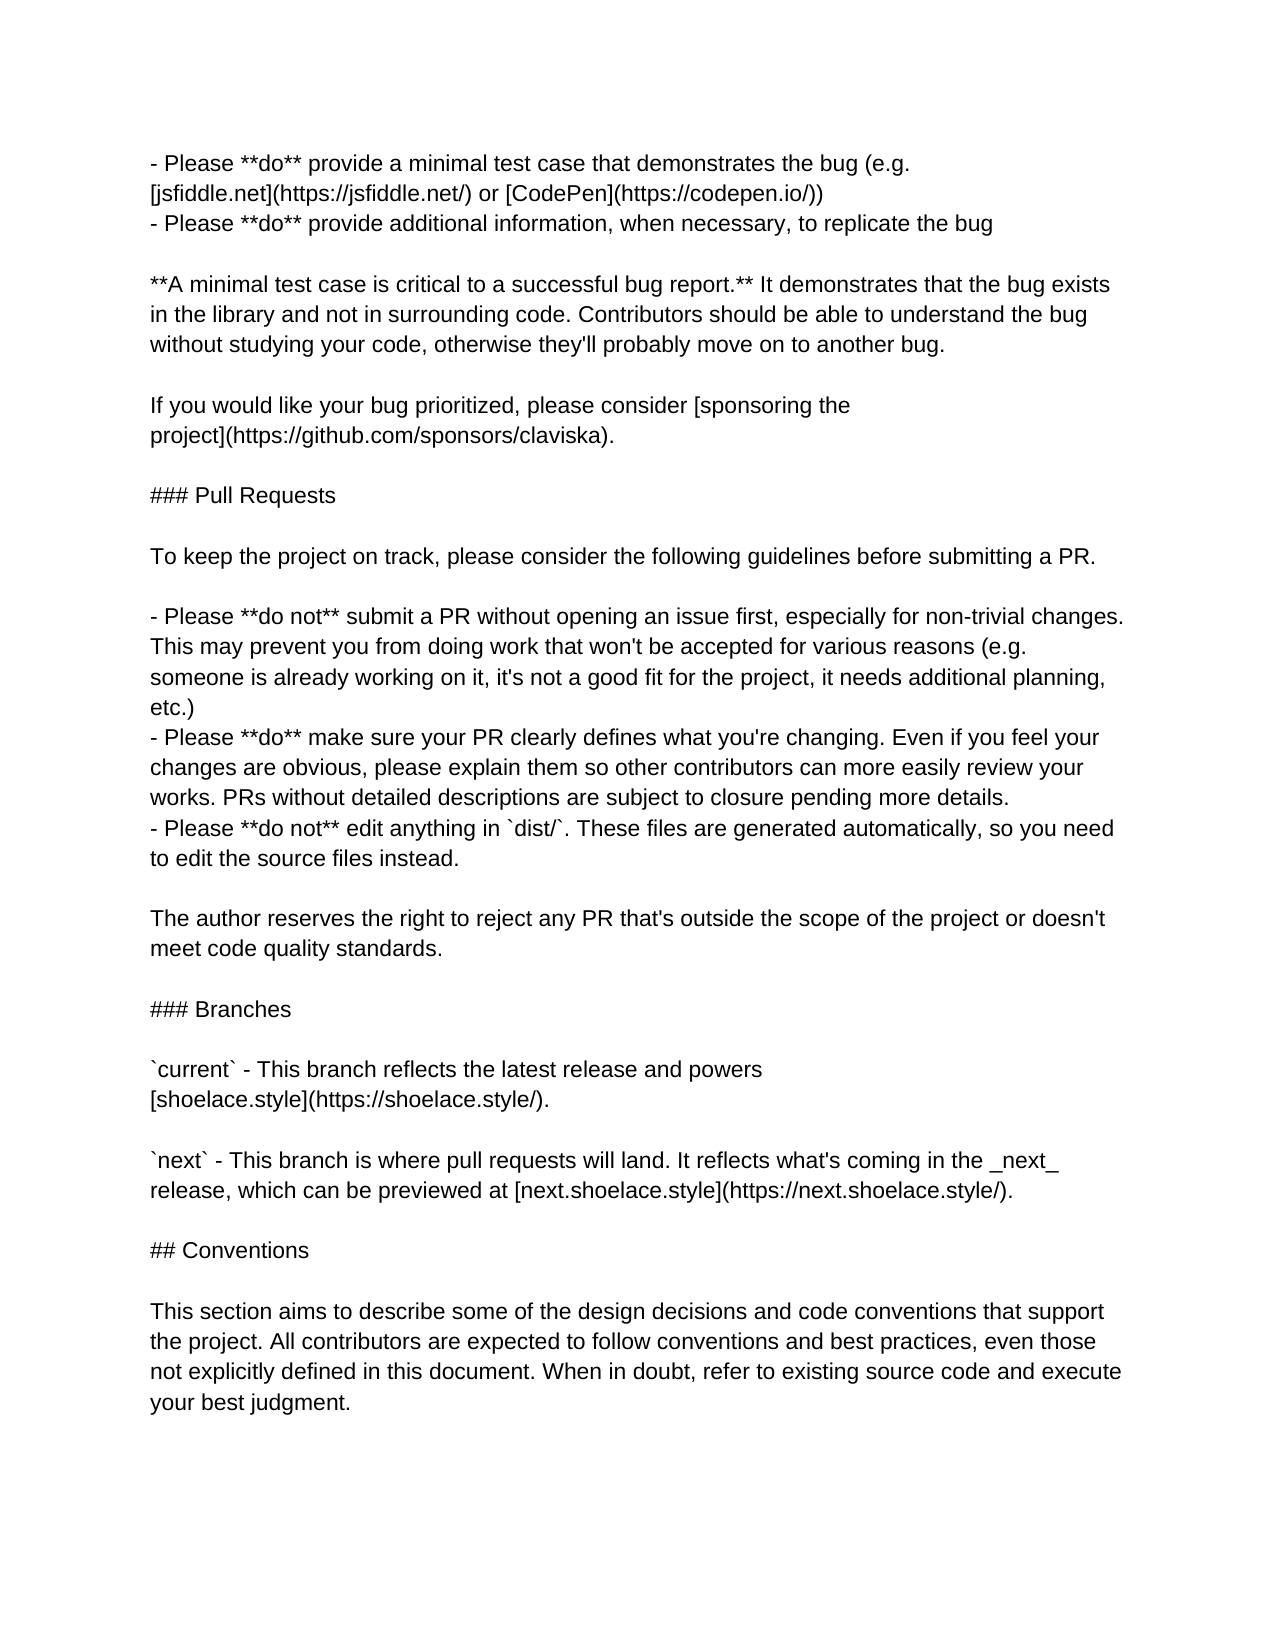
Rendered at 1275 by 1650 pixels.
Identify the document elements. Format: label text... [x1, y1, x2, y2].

text The author reserves the right to reject any PR that's outside the scope of the project or doesn't meet code quality standards. [150, 905, 1125, 962]
text To keep the project on track, please consider the following guidelines before submitting a PR. [150, 543, 1125, 569]
text `next` - This branch is where pull requests will land. It reflects what's coming in the _next_ release, which can be previewed at [next.shoelace.style](https://next.shoelace.style/). [150, 1147, 1125, 1203]
text - Please **do not** edit anything in `dist/`. These files are generated automatically, so you need to edit the source files instead. [150, 814, 1125, 871]
text ### Branches [150, 996, 1125, 1022]
text ### Pull Requests [150, 482, 1125, 509]
text **A minimal test case is critical to a successful bug report.** It demonstrates that the bug exists in the library and not in surrounding code. Contributors should be able to understand the bug without studying your code, otherwise they'll probably move on to another bug. [150, 271, 1125, 358]
text `current` - This branch reflects the latest release and powers [shoelace.style](https://shoelace.style/). [150, 1056, 1125, 1113]
text - Please **do** provide a minimal test case that demonstrates the bug (e.g. [jsfiddle.net](https://jsfiddle.net/) or [CodePen](https://codepen.io/)) [150, 150, 1125, 207]
text ## Conventions [150, 1237, 1125, 1264]
text - Please **do** make sure your PR clearly defines what you're changing. Even if you feel your changes are obvious, please explain them so other contributors can more easily review your works. PRs without detailed descriptions are subject to closure pending more details. [150, 724, 1125, 811]
text - Please **do** provide additional information, when necessary, to replicate the bug [150, 210, 1125, 237]
text If you would like your bug prioritized, please consider [sponsoring the project](https://github.com/sponsors/claviska). [150, 392, 1125, 448]
text This section aims to describe some of the design decisions and code conventions that support the project. All contributors are expected to follow conventions and best practices, even those not explicitly defined in this document. When in doubt, refer to existing source code and execute your best judgment. [150, 1298, 1125, 1415]
text - Please **do not** submit a PR without opening an issue first, especially for non-trivial changes. This may prevent you from doing work that won't be accepted for various reasons (e.g. someone is already working on it, it's not a good fit for the project, it needs additional planning, etc.) [150, 603, 1125, 720]
